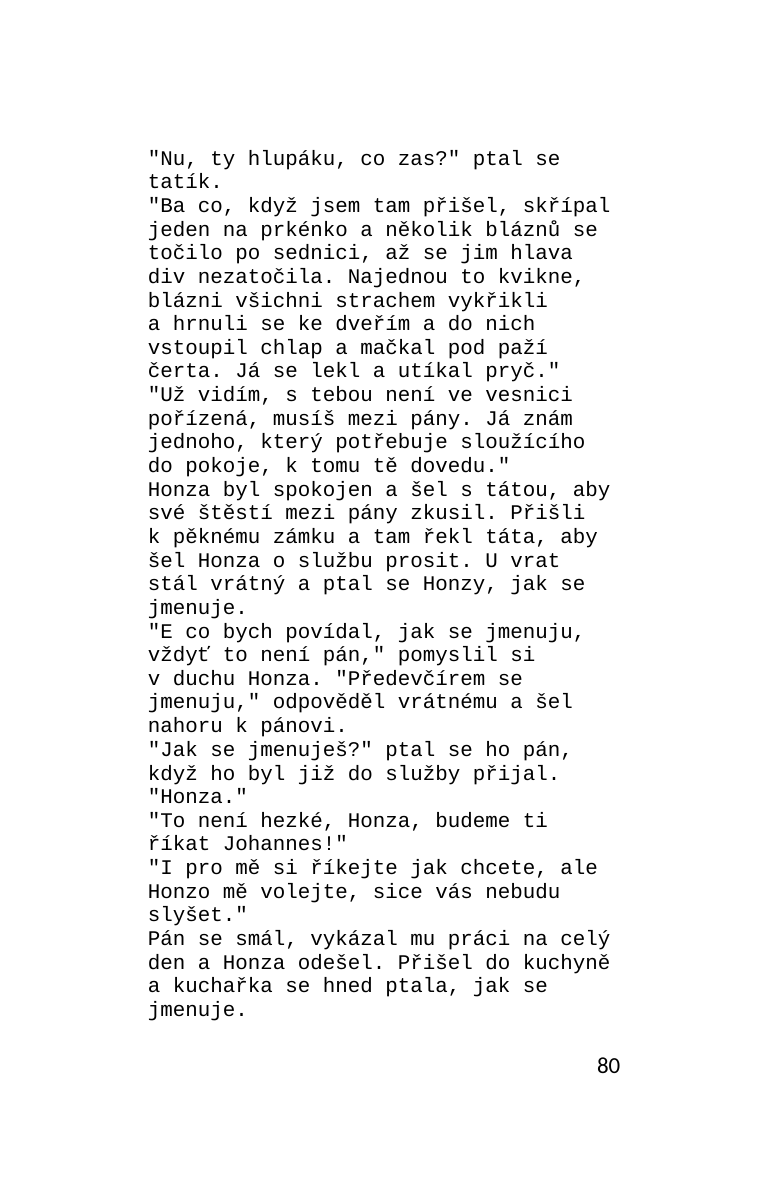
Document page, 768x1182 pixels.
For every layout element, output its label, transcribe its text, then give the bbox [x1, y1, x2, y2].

text "Jak se jmenuješ?" ptal se ho pán, když ho byl již do služby přijal. [148, 739, 620, 786]
text "I pro mě si říkejte jak chcete, ale Honzo mě volejte, sice vás nebudu slyšet." [148, 857, 620, 928]
text "Honza." [148, 786, 620, 810]
text "E co bych povídal, jak se jmenuju, vždyť to není pán," pomyslil si v duchu Honza. "Předevčírem se jmenuju," odpověděl vrátnému a šel nahoru k pánovi. [148, 621, 620, 739]
text "Nu, ty hlupáku, co zas?" ptal se tatík. [148, 148, 620, 195]
text "Už vidím, s tebou není ve vesnici pořízená, musíš mezi pány. Já znám jednoho, který potřebuje sloužícího do pokoje, k tomu tě dovedu." [148, 384, 620, 479]
text Honza byl spokojen a šel s tátou, aby své štěstí mezi pány zkusil. Přišli k pěknému zámku a tam řekl táta, aby šel Honza o službu prosit. U vrat stál vrátný a ptal se Honzy, jak se jmenuje. [148, 479, 620, 621]
text Pán se smál, vykázal mu práci na celý den a Honza odešel. Přišel do kuchyně a kuchařka se hned ptala, jak se jmenuje. [148, 928, 620, 1023]
text "To není hezké, Honza, budeme ti říkat Johannes!" [148, 810, 620, 857]
text "Ba co, když jsem tam přišel, skřípal jeden na prkénko a několik bláznů se točilo po sednici, až se jim hlava div nezatočila. Najednou to kvikne, blázni všichni strachem vykřikli a hrnuli se ke dveřím a do nich vstoupil chlap a mačkal pod paží čerta. Já se lekl a utíkal pryč." [148, 195, 620, 384]
